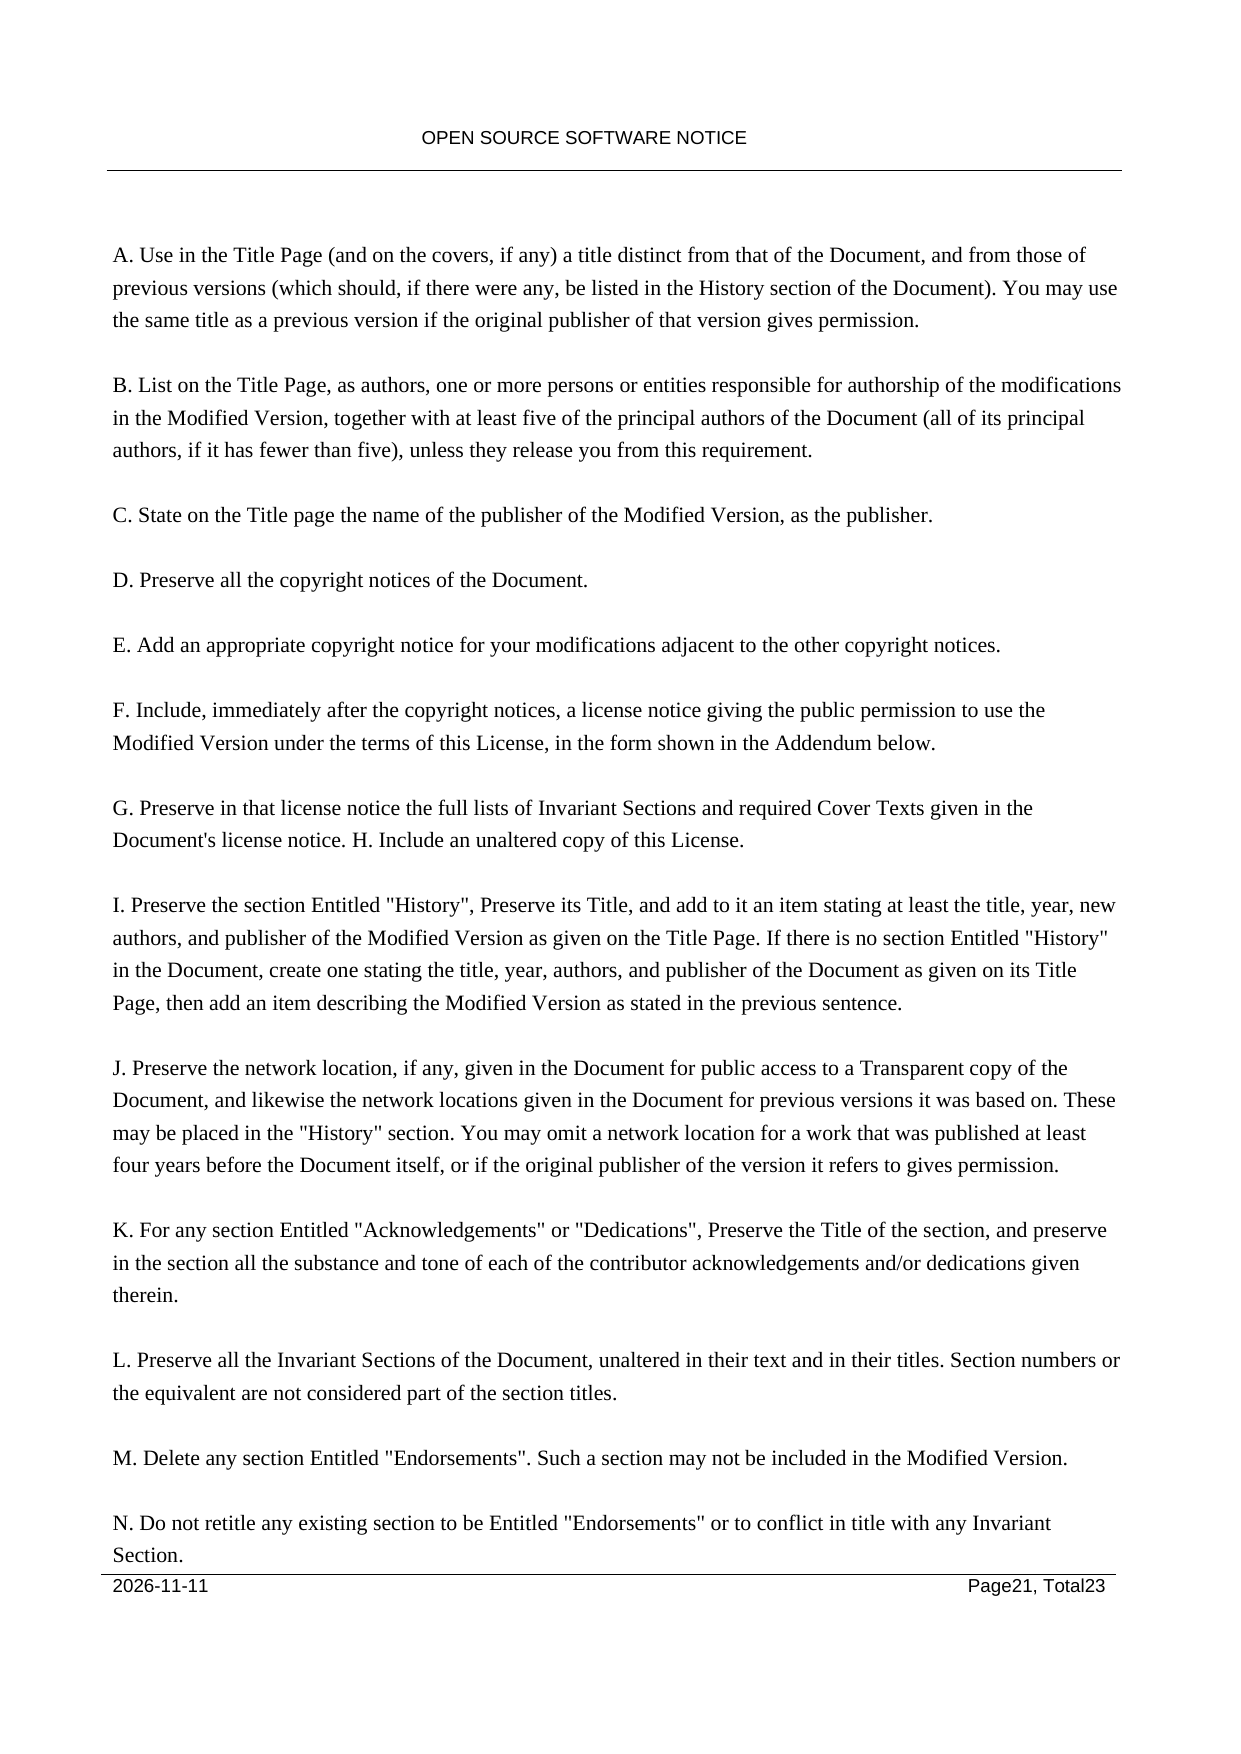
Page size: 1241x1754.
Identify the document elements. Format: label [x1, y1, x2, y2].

text [112, 206, 1128, 1571]
